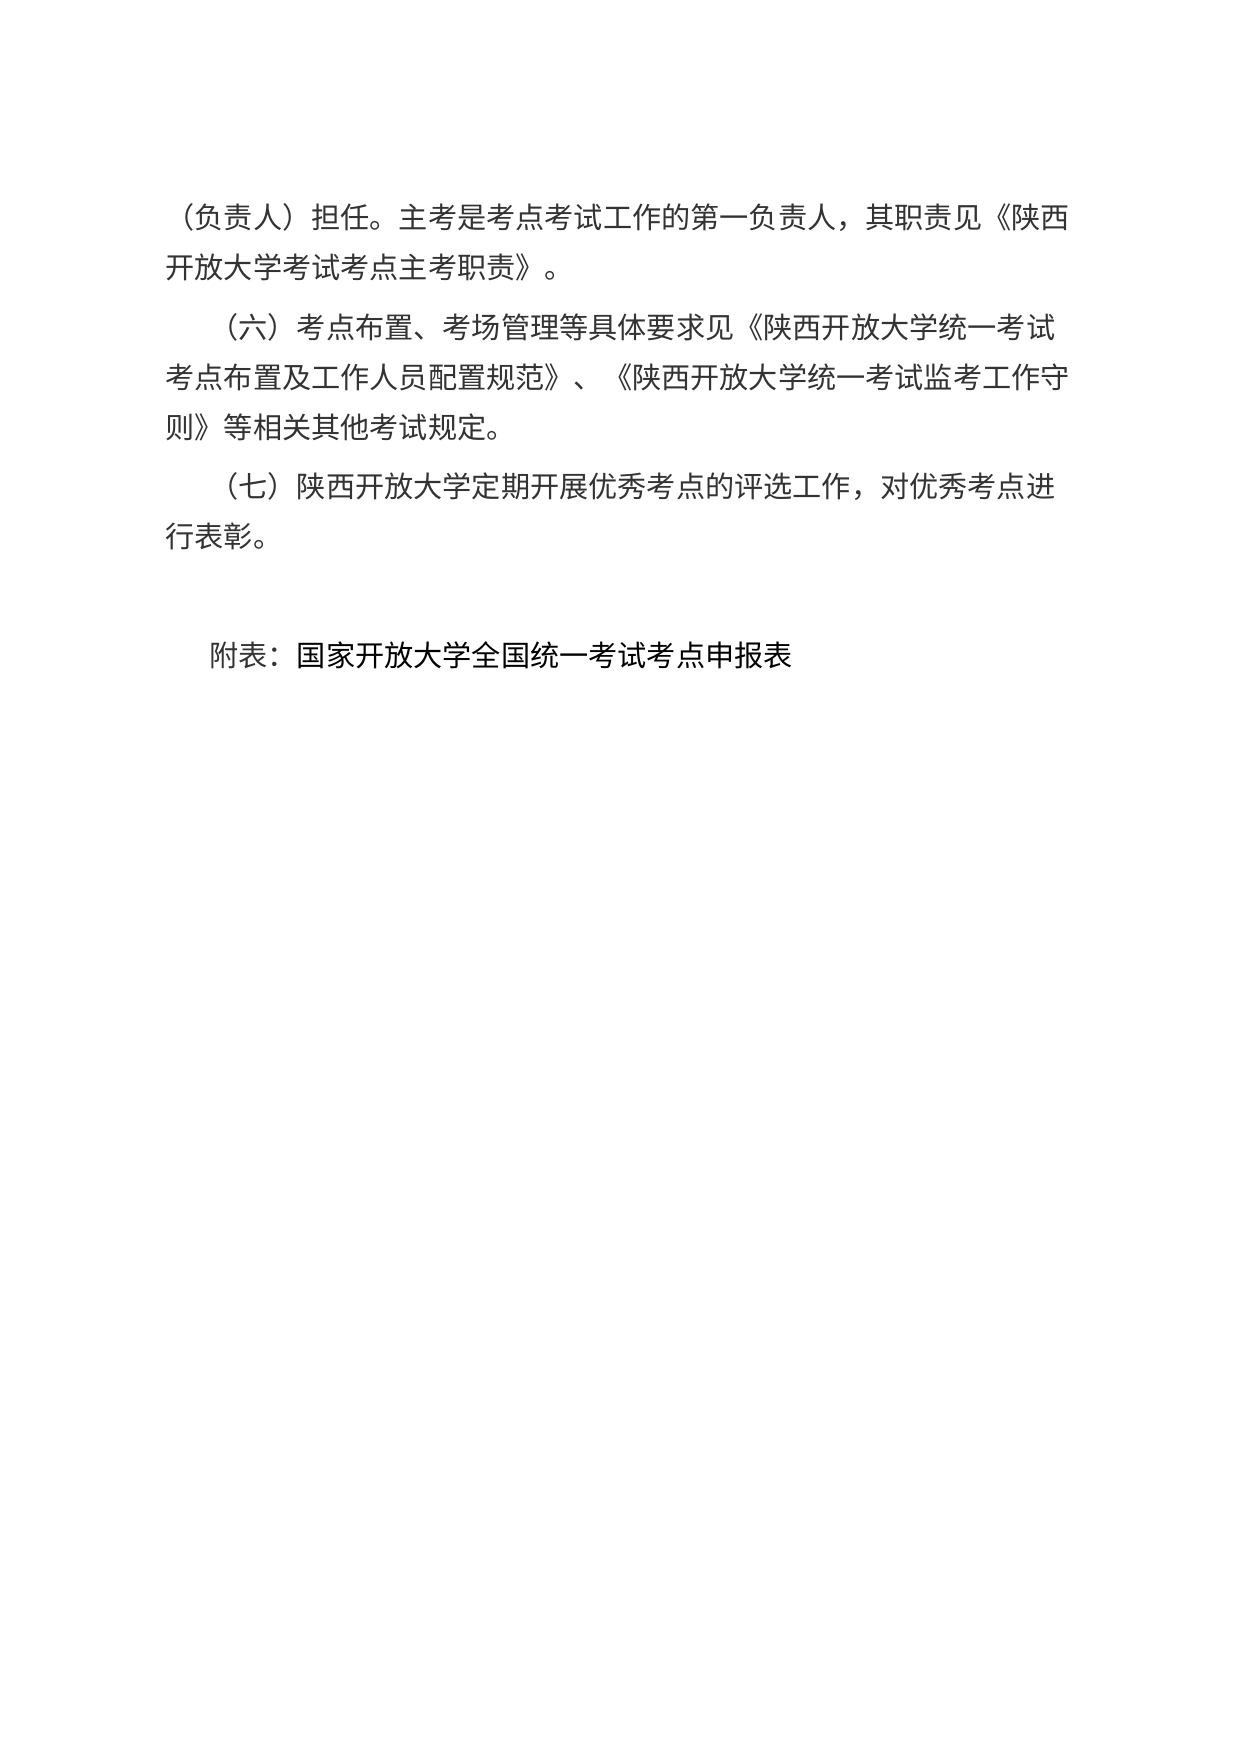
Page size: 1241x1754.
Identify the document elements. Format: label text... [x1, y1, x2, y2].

text （七）陕西开放大学定期开展优秀考点的评选工作，对优秀考点进行表彰。 [165, 458, 1075, 558]
text （六）考点布置、考场管理等具体要求见《陕西开放大学统一考试考点布置及工作人员配置规范》、《陕西开放大学统一考试监考工作守则》等相关其他考试规定。 [165, 298, 1075, 448]
text 附表：国家开放大学全国统一考试考点申报表 [165, 626, 1075, 676]
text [165, 189, 1075, 289]
